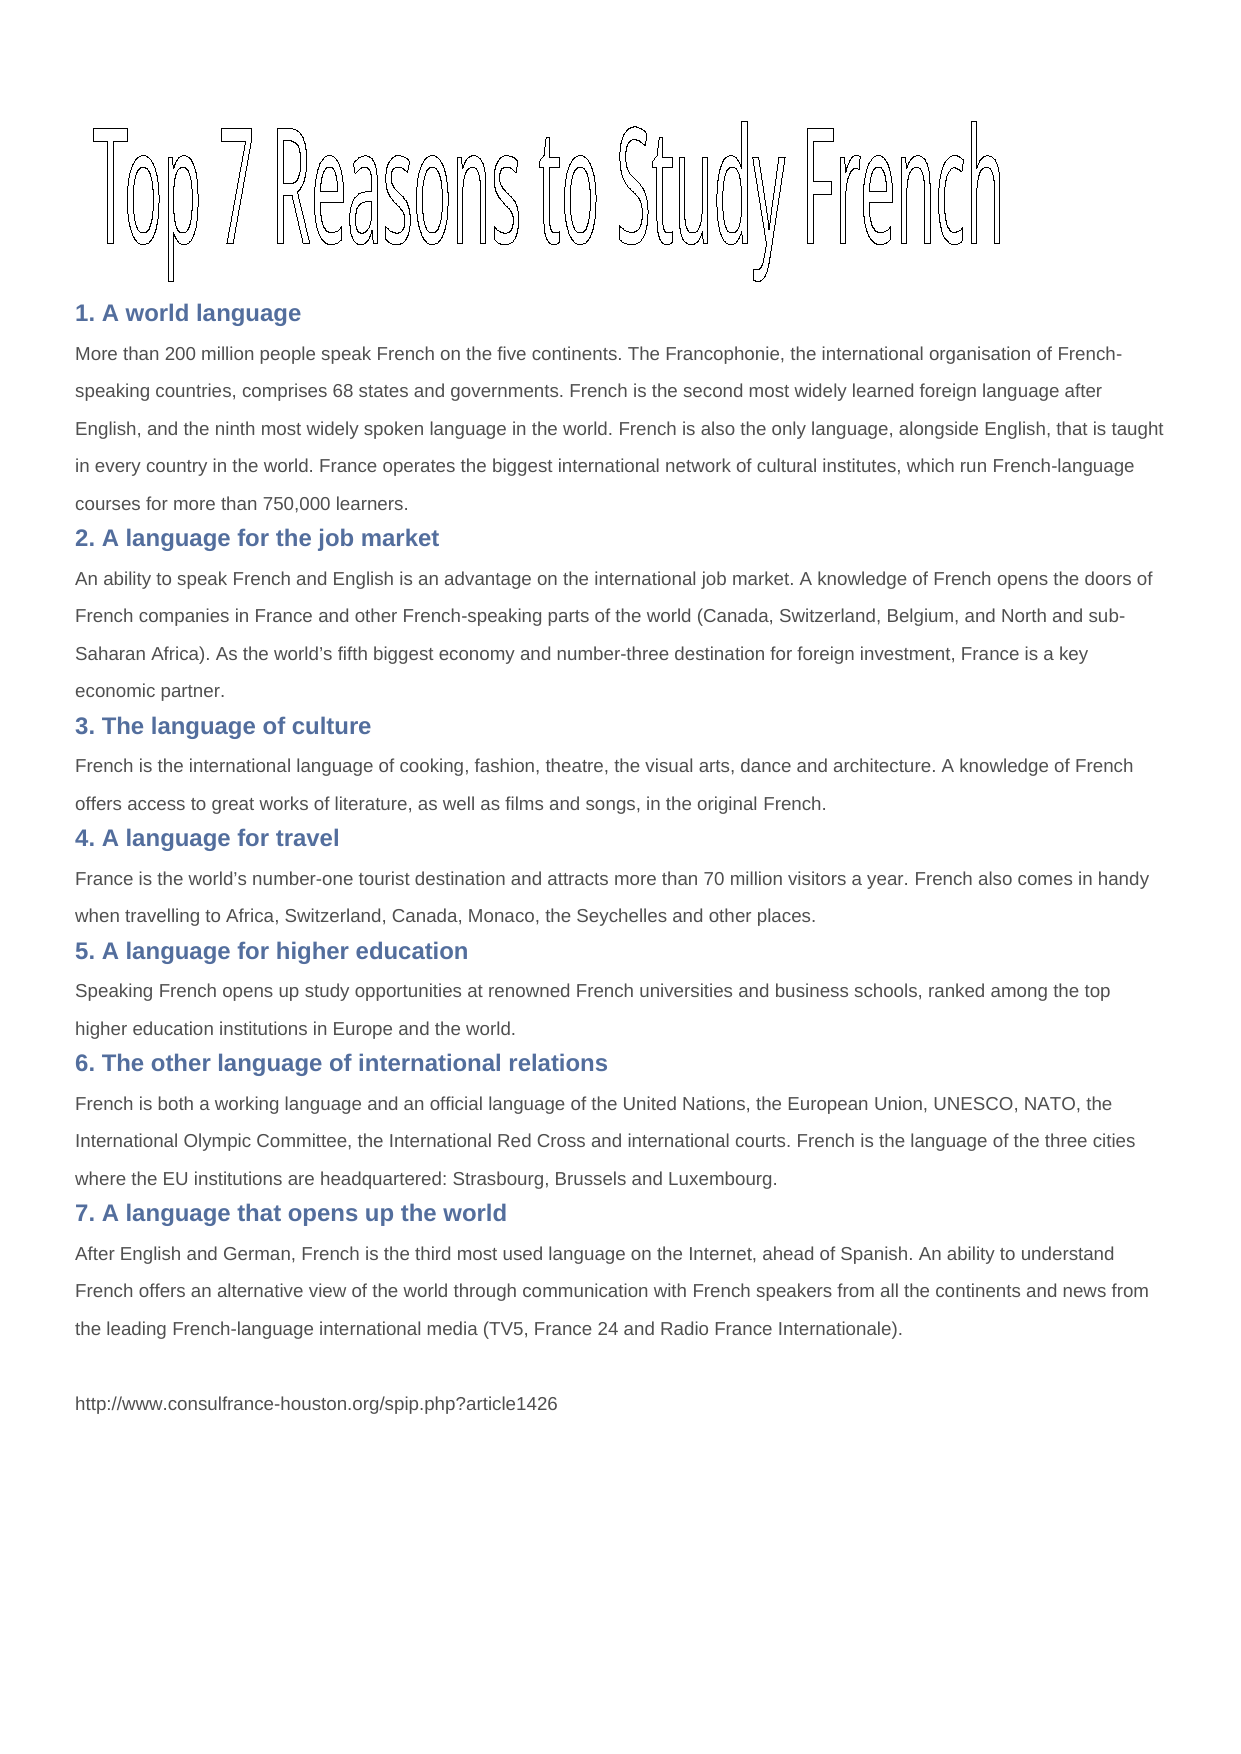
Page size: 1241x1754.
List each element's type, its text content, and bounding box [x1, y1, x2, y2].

text 2. A language for the job market [75, 514, 1078, 552]
text 5. A language for higher education [75, 927, 1078, 964]
text http://www.consulfrance-houston.org/spip.php?article1426 [75, 1377, 1165, 1414]
text France is the world’s number-one tourist destination and attracts more than 70 million visitors a year. French also comes in handy when travelling to Africa, Switzerland, Canada, Monaco, the Seychelles and other places. [75, 852, 1165, 927]
text 3. The language of culture [75, 702, 1078, 739]
text French is the international language of cooking, fashion, theatre, the visual arts, dance and architecture. A knowledge of French offers access to great works of literature, as well as films and songs, in the original French. [75, 739, 1165, 814]
text Speaking French opens up study opportunities at renowned French universities and business schools, ranked among the top higher education institutions in Europe and the world. [75, 964, 1165, 1039]
text 1. A world language [75, 299, 1078, 327]
text 4. A language for travel [75, 814, 1078, 852]
text An ability to speak French and English is an advantage on the international job market. A knowledge of French opens the doors of French companies in France and other French-speaking parts of the world (Canada, Switzerland, Belgium, and North and sub-Saharan Africa). As the world’s fifth biggest economy and number-three destination for foreign investment, France is a key economic partner. [75, 552, 1165, 702]
text 6. The other language of international relations [75, 1039, 1078, 1077]
text After English and German, French is the third most used language on the Internet, ahead of Spanish. An ability to understand French offers an alternative view of the world through communication with French speakers from all the continents and news from the leading French-language international media (TV5, France 24 and Radio France Internationale). [75, 1227, 1165, 1339]
text More than 200 million people speak French on the five continents. The Francophonie, the international organisation of French-speaking countries, comprises 68 states and governments. French is the second most widely learned foreign language after English, and the ninth most widely spoken language in the world. French is also the only language, alongside English, that is taught in every country in the world. France operates the biggest international network of cultural institutes, which run French-language courses for more than 750,000 learners. [75, 327, 1165, 514]
text 7. A language that opens up the world [75, 1189, 1078, 1227]
text French is both a working language and an official language of the United Nations, the European Union, UNESCO, NATO, the International Olympic Committee, the International Red Cross and international courts. French is the language of the three cities where the EU institutions are headquartered: Strasbourg, Brussels and Luxembourg. [75, 1077, 1165, 1189]
